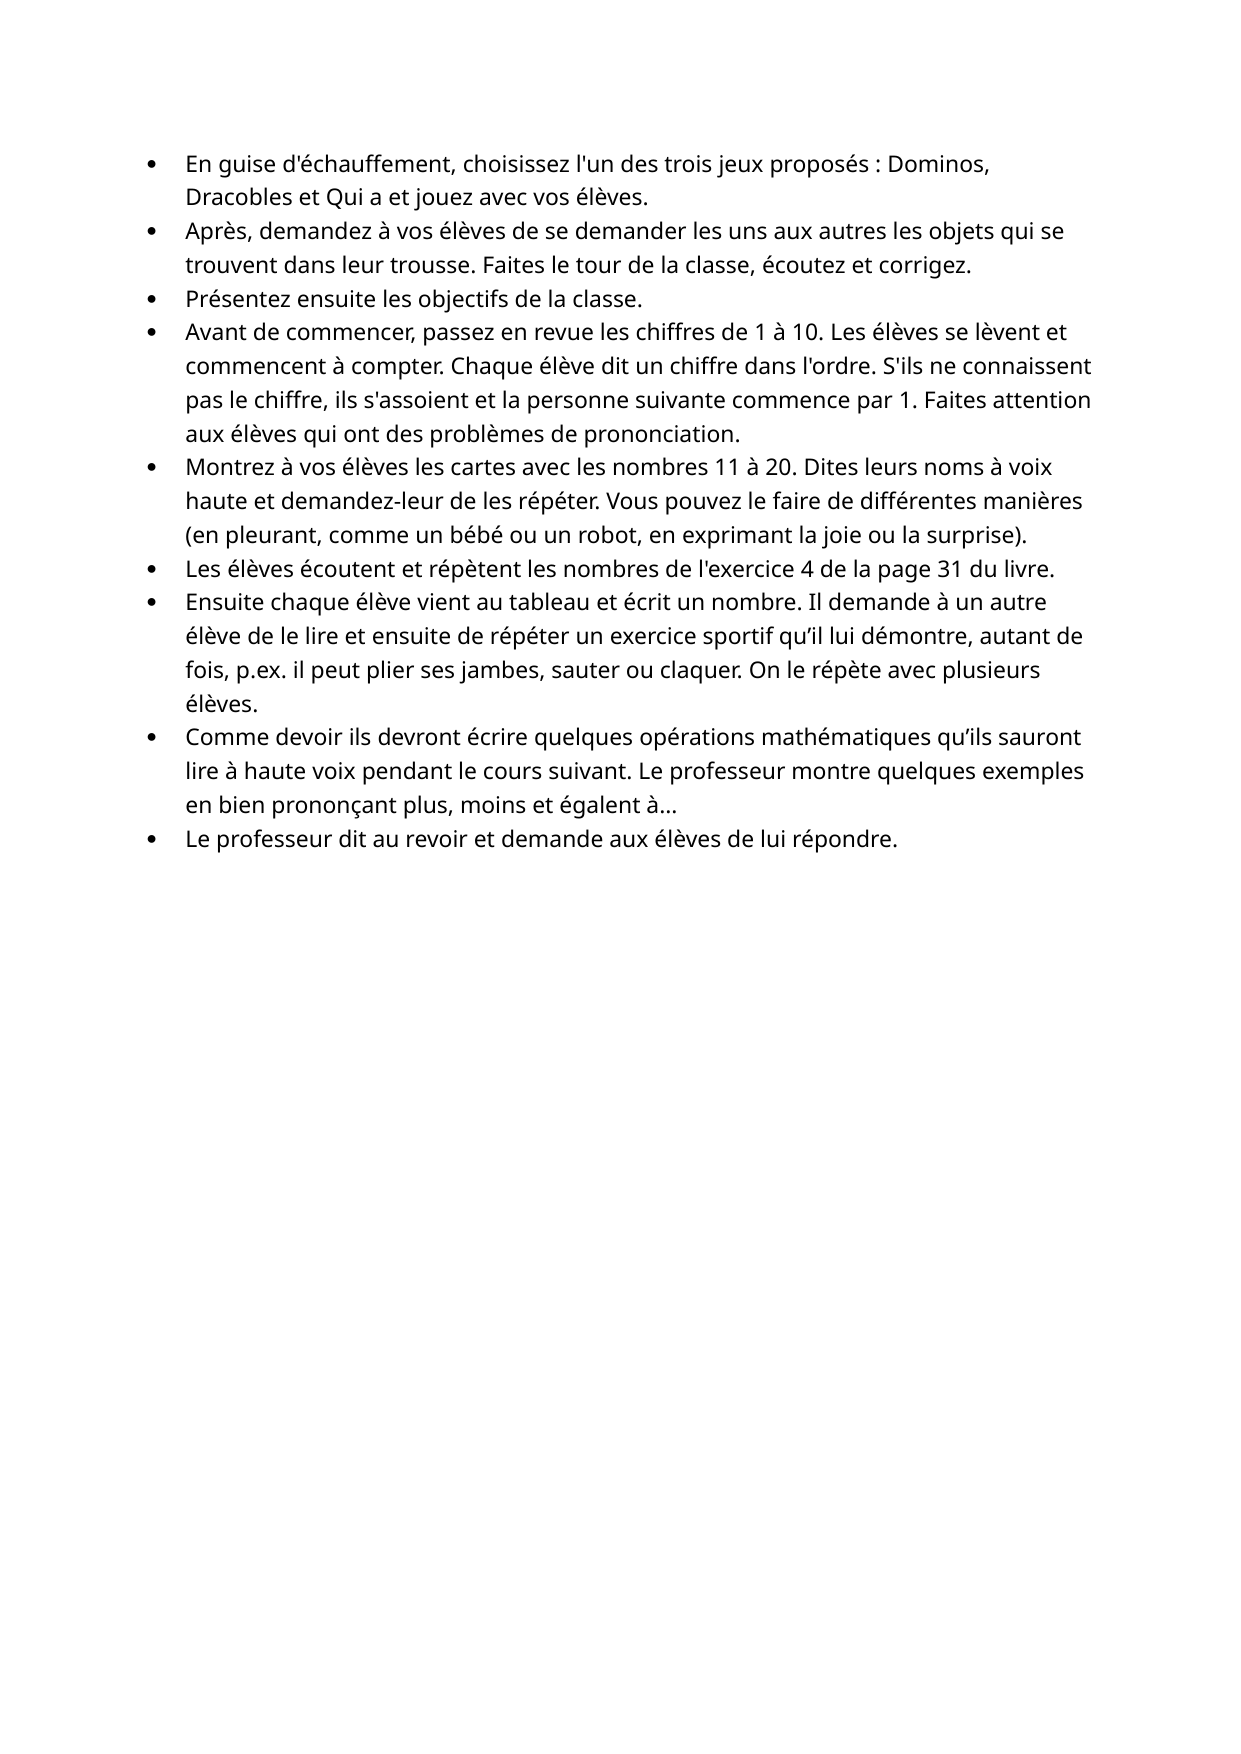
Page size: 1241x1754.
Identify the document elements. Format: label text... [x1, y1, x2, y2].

list Ensuite chaque élève vient au tableau et écrit un nombre. Il demande à un autre élève de le lire et ensuite de répéter un exercice sportif qu’il lui démontre, autant de fois, p.ex. il peut plier ses jambes, sauter ou claquer. On le répète avec plusieurs élèves. [148, 586, 1093, 719]
list Après, demandez à vos élèves de se demander les uns aux autres les objets qui se trouvent dans leur trousse. Faites le tour de la classe, écoutez et corrigez. [148, 215, 1093, 280]
list En guise d'échauffement, choisissez l'un des trois jeux proposés : Dominos, Dracobles et Qui a et jouez avec vos élèves. [148, 148, 1093, 213]
list Les élèves écoutent et répètent les nombres de l'exercice 4 de la page 31 du livre. [148, 553, 1093, 584]
list Comme devoir ils devront écrire quelques opérations mathématiques qu’ils sauront lire à haute voix pendant le cours suivant. Le professeur montre quelques exemples en bien prononçant plus, moins et égalent à… [148, 721, 1093, 820]
list Le professeur dit au revoir et demande aux élèves de lui répondre. [148, 823, 1093, 854]
list Avant de commencer, passez en revue les chiffres de 1 à 10. Les élèves se lèvent et commencent à compter. Chaque élève dit un chiffre dans l'ordre. S'ils ne connaissent pas le chiffre, ils s'assoient et la personne suivante commence par 1. Faites attention aux élèves qui ont des problèmes de prononciation. [148, 316, 1093, 449]
list Présentez ensuite les objectifs de la classe. [148, 283, 1093, 314]
list Montrez à vos élèves les cartes avec les nombres 11 à 20. Dites leurs noms à voix haute et demandez-leur de les répéter. Vous pouvez le faire de différentes manières (en pleurant, comme un bébé ou un robot, en exprimant la joie ou la surprise). [148, 451, 1093, 550]
